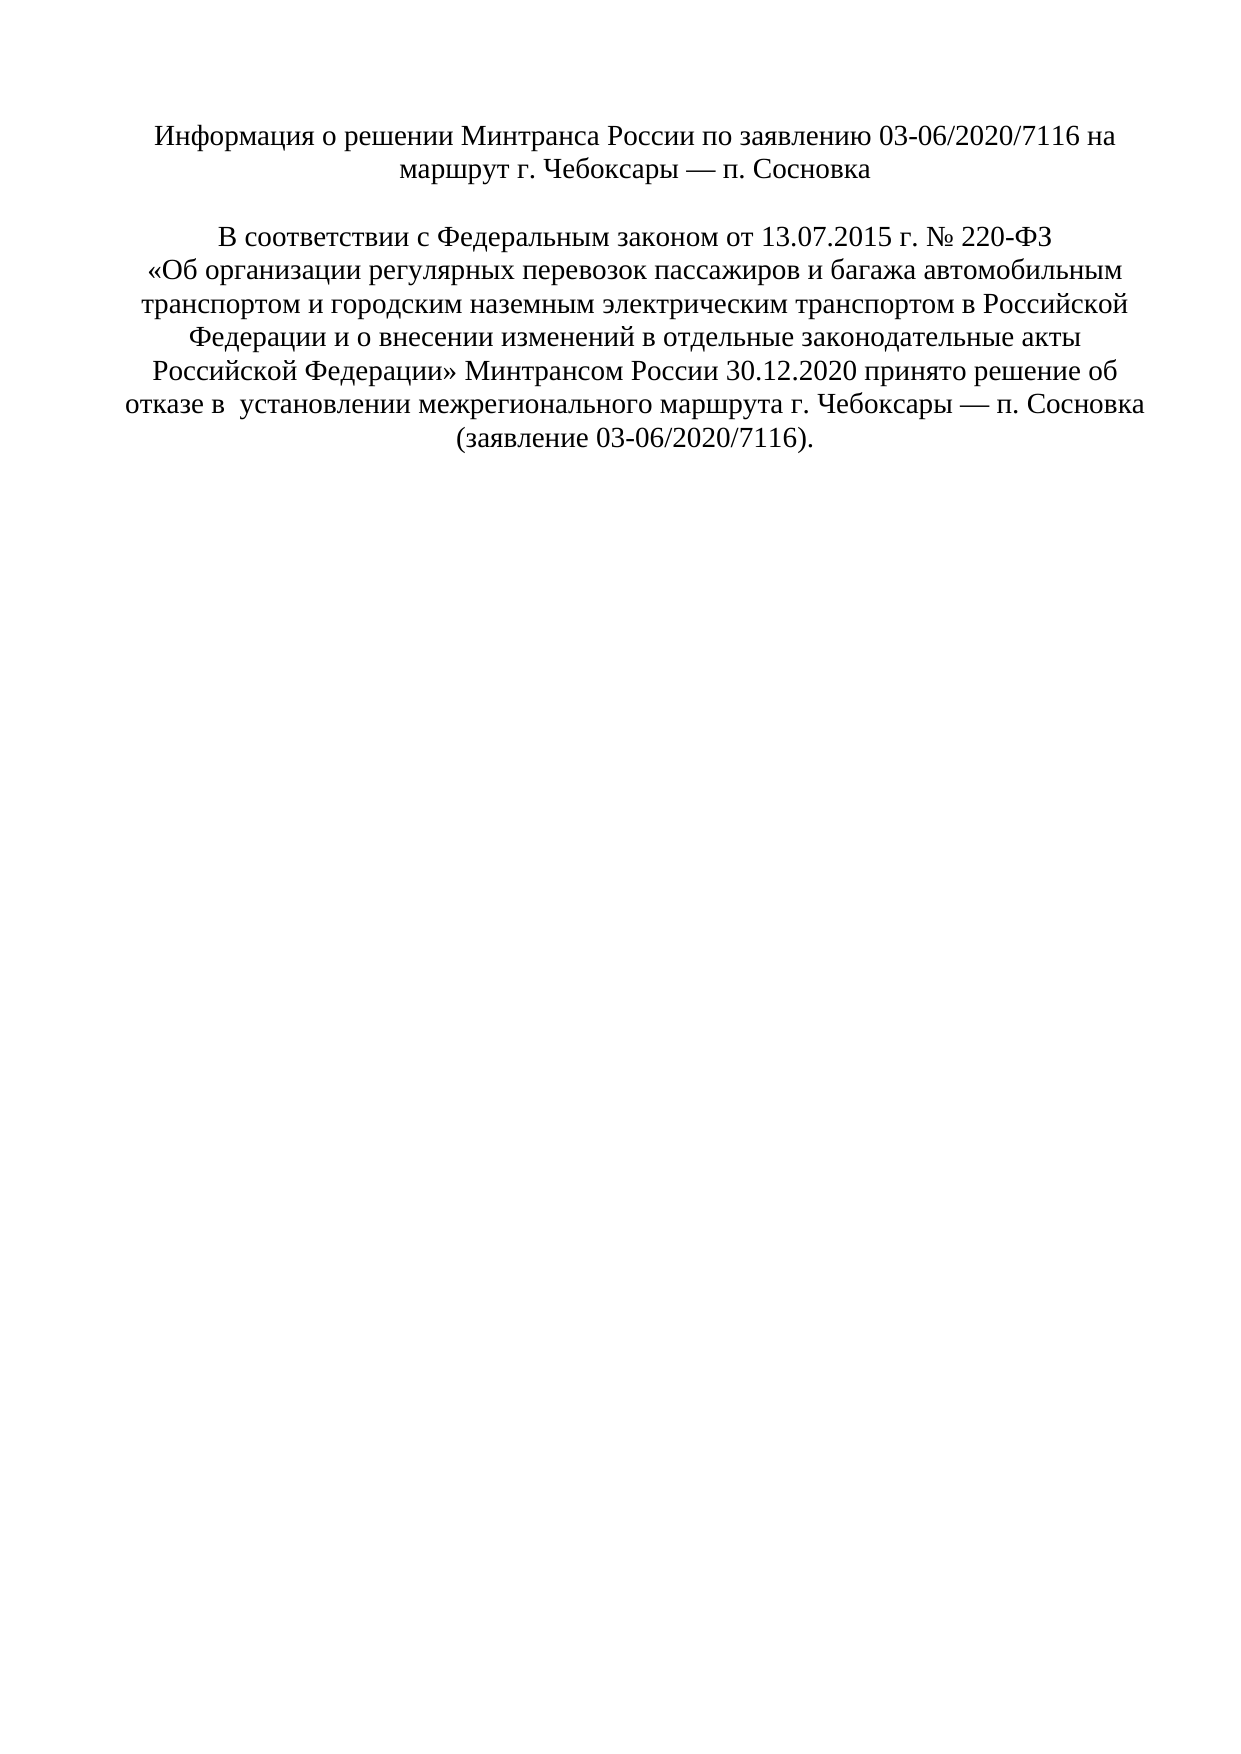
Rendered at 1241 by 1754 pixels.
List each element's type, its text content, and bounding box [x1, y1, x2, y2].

text В соответствии с Федеральным законом от 13.07.2015 г. № 220-ФЗ «Об организации регулярных перевозок пассажиров и багажа автомобильным транспортом и городским наземным электрическим транспортом в Российской Федерации и о внесении изменений в отдельные законодательные акты Российской Федерации» Минтрансом России 30.12.2020 принято решение об отказе в установлении межрегионального маршрута г. Чебоксары — п. Сосновка (заявление 03-06/2020/7116). [118, 219, 1152, 453]
text Информация о решении Минтранса России по заявлению 03-06/2020/7116 на маршрут г. Чебоксары — п. Сосновка [118, 118, 1152, 185]
